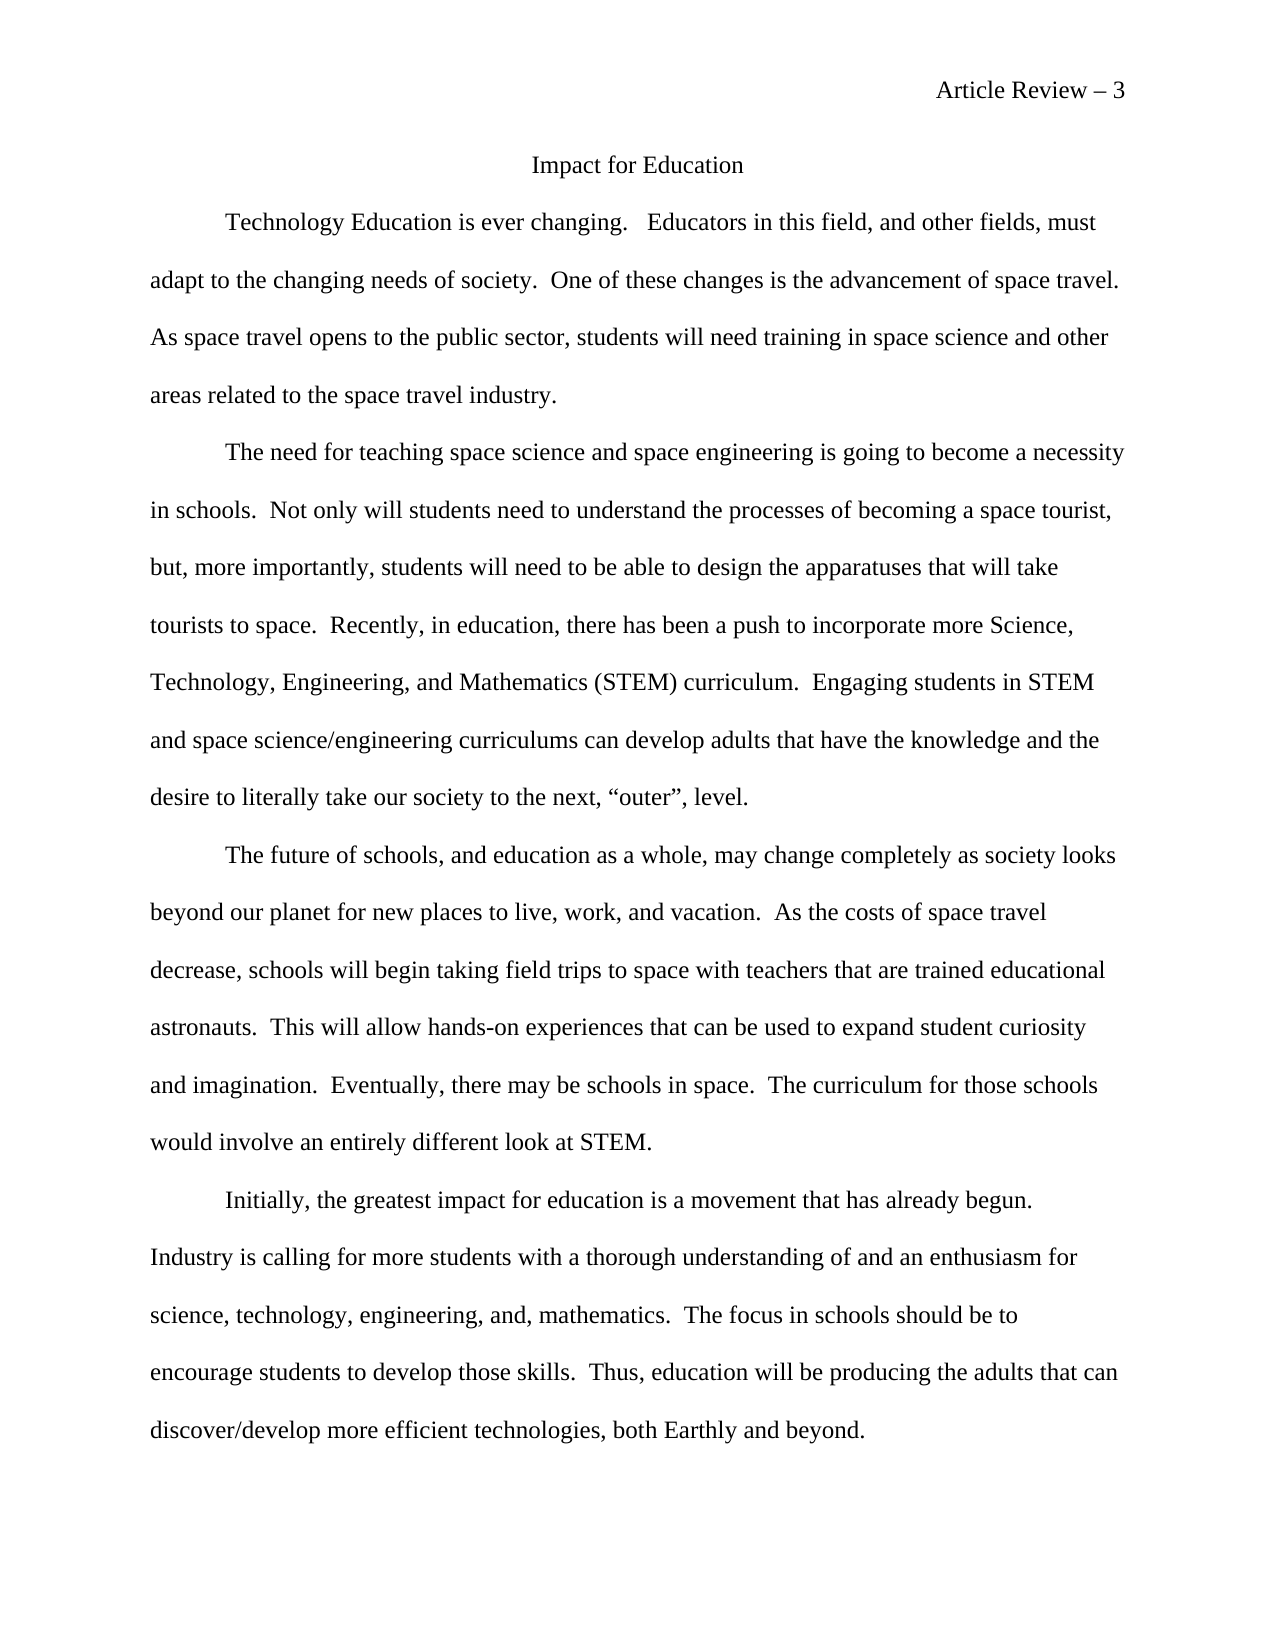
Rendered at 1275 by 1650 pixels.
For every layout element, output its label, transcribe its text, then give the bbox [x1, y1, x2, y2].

text Initially, the greatest impact for education is a movement that has already begun. Industry is calling for more students with a thorough understanding of and an enthusiasm for science, technology, engineering, and, mathematics. The focus in schools should be to encourage students to develop those skills. Thus, education will be producing the adults that can discover/develop more efficient technologies, both Earthly and beyond. [150, 1185, 1125, 1444]
text Impact for Education [150, 150, 1125, 179]
text The future of schools, and education as a whole, may change completely as society looks beyond our planet for new places to live, work, and vacation. As the costs of space travel decrease, schools will begin taking field trips to space with teachers that are trained educational astronauts. This will allow hands-on experiences that can be used to expand student curiosity and imagination. Eventually, there may be schools in space. The curriculum for those schools would involve an entirely different look at STEM. [150, 840, 1125, 1156]
text Technology Education is ever changing. Educators in this field, and other fields, must adapt to the changing needs of society. One of these changes is the advancement of space travel. As space travel opens to the public sector, students will need training in space science and other areas related to the space travel industry. [150, 207, 1125, 409]
text The need for teaching space science and space engineering is going to become a necessity in schools. Not only will students need to understand the processes of becoming a space tourist, but, more importantly, students will need to be able to design the apparatuses that will take tourists to space. Recently, in education, there has been a push to incorporate more Science, Technology, Engineering, and Mathematics (STEM) curriculum. Engaging students in STEM and space science/engineering curriculums can develop adults that have the knowledge and the desire to literally take our society to the next, “outer”, level. [150, 437, 1125, 811]
